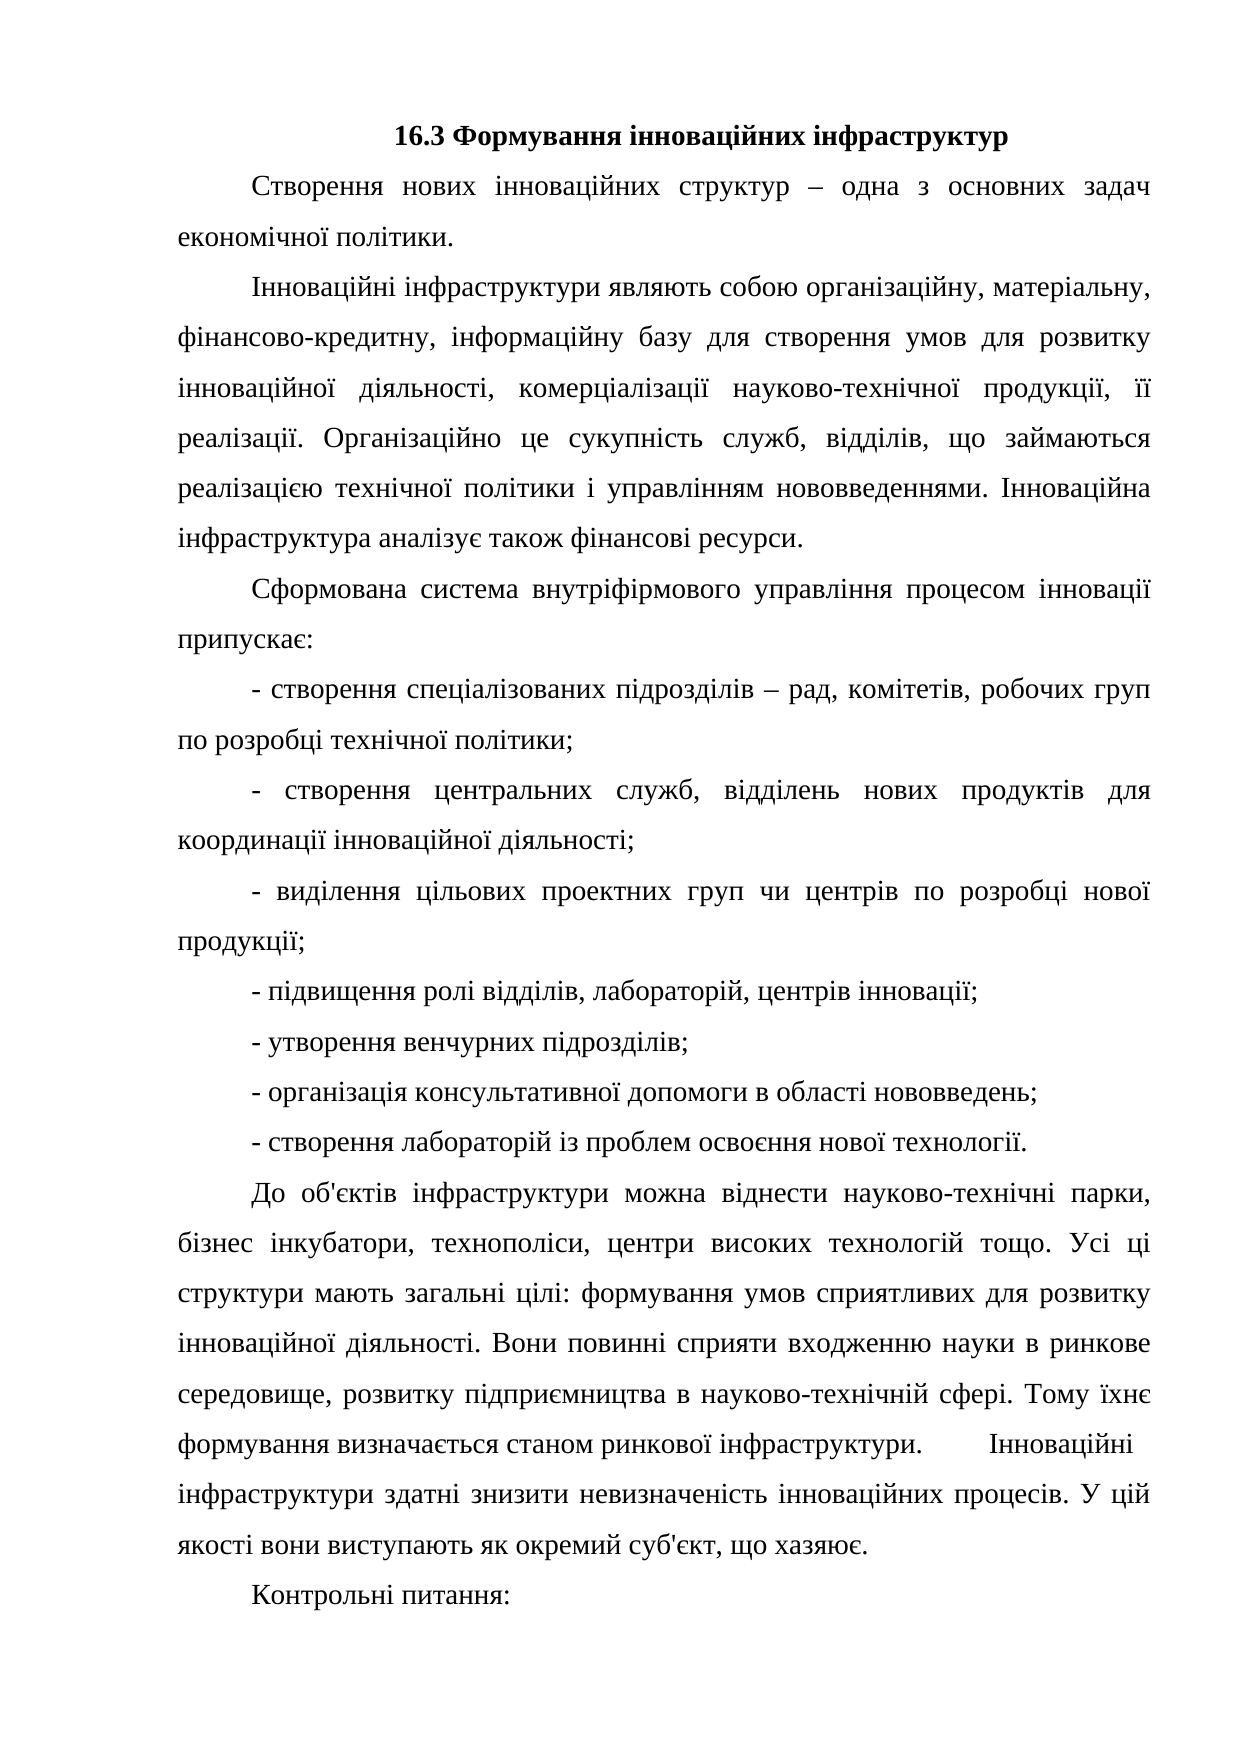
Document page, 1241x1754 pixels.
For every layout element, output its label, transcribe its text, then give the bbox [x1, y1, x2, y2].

text - підвищення ролі відділів, лабораторій, центрів інновації; [177, 973, 1152, 1007]
text - створення центральних служб, відділень нових продуктів для координації інноваційної діяльності; [177, 772, 1152, 856]
text - створення лабораторій із проблем освоєння нової технології. [177, 1124, 1152, 1158]
text До об'єктів інфраструктури можна віднести науково-технічні парки, бізнес інкубатори, технополіси, центри високих технологій тощо. Усі ці структури мають загальні цілі: формування умов сприятливих для розвитку інноваційної діяльності. Вони повинні сприяти входженню науки в ринкове середовище, розвитку підприємництва в науково-технічній сфері. Тому їхнє формування визначається станом ринкової інфраструктури. Інноваційні інфраструктури здатні знизити невизначеність інноваційних процесів. У цій якості вони виступають як окремий суб'єкт, що хазяює. [177, 1175, 1152, 1560]
text - організація консультативної допомоги в області нововведень; [177, 1074, 1152, 1108]
text Сформована система внутріфірмового управління процесом інновації припускає: [177, 571, 1152, 655]
text - виділення цільових проектних груп чи центрів по розробці нової продукції; [177, 873, 1152, 957]
text Контрольні питання: [177, 1577, 1152, 1611]
text 16.3 Формування інноваційних інфраструктур [177, 118, 1152, 152]
text Інноваційні інфраструктури являють собою організаційну, матеріальну, фінансово-кредитну, інформаційну базу для створення умов для розвитку інноваційної діяльності, комерціалізації науково-технічної продукції, її реалізації. Організаційно це сукупність служб, відділів, що займаються реалізацією технічної політики і управлінням нововведеннями. Інноваційна інфраструктура аналізує також фінансові ресурси. [177, 269, 1152, 554]
text - створення спеціалізованих підрозділів – рад, комітетів, робочих груп по розробці технічної політики; [177, 672, 1152, 755]
text - утворення венчурних підрозділів; [177, 1024, 1152, 1057]
text Створення нових інноваційних структур – одна з основних задач економічної політики. [177, 168, 1152, 252]
